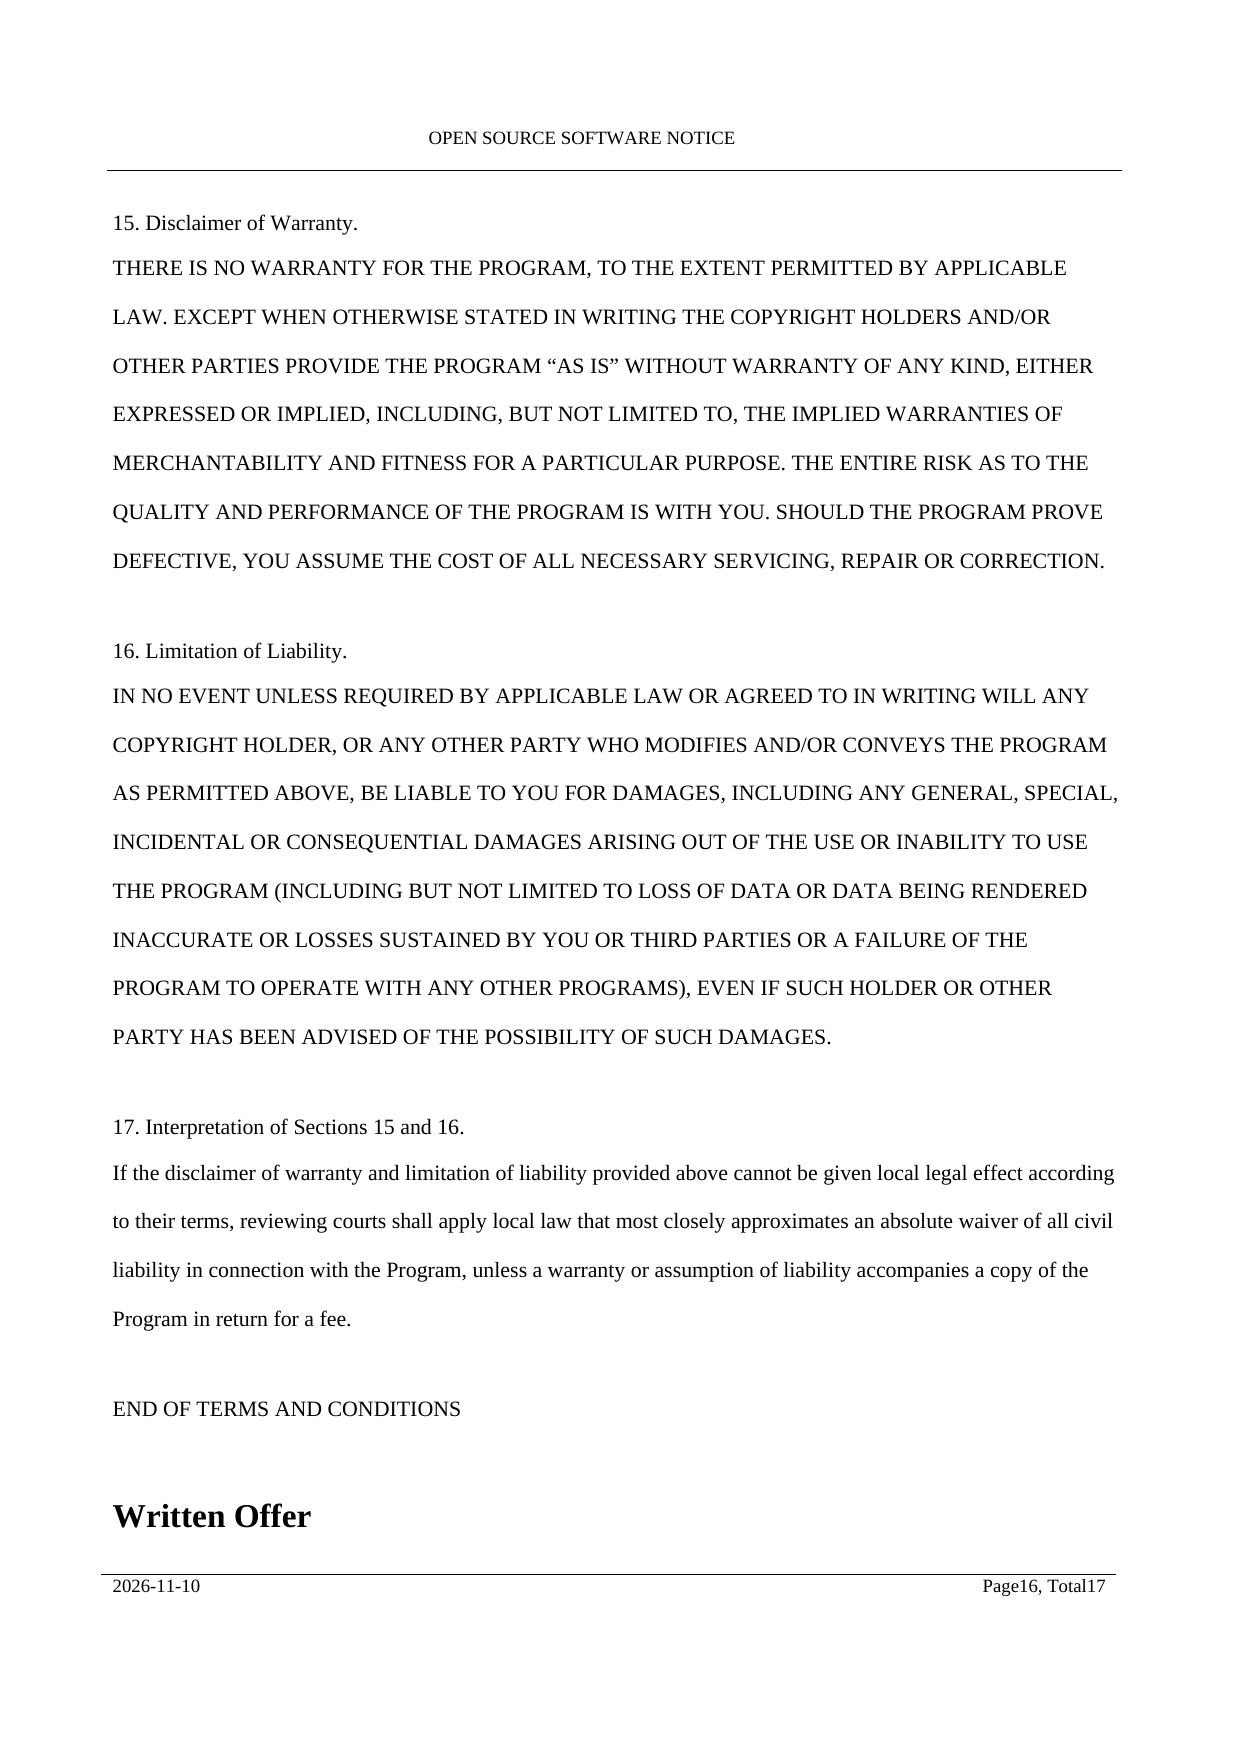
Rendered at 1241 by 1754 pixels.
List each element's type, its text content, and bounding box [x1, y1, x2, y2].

text 17. Interpretation of Sections 15 and 16. [112, 1111, 1128, 1143]
text Written Offer [112, 1482, 1128, 1547]
text END OF TERMS AND CONDITIONS [112, 1392, 1128, 1425]
text THERE IS NO WARRANTY FOR THE PROGRAM, TO THE EXTENT PERMITTED BY APPLICABLE LAW. EXCEPT WHEN OTHERWISE STATED IN WRITING THE COPYRIGHT HOLDERS AND/OR OTHER PARTIES PROVIDE THE PROGRAM “AS IS” WITHOUT WARRANTY OF ANY KIND, EITHER EXPRESSED OR IMPLIED, INCLUDING, BUT NOT LIMITED TO, THE IMPLIED WARRANTIES OF MERCHANTABILITY AND FITNESS FOR A PARTICULAR PURPOSE. THE ENTIRE RISK AS TO THE QUALITY AND PERFORMANCE OF THE PROGRAM IS WITH YOU. SHOULD THE PROGRAM PROVE DEFECTIVE, YOU ASSUME THE COST OF ALL NECESSARY SERVICING, REPAIR OR CORRECTION. [112, 251, 1128, 576]
text 16. Limitation of Liability. [112, 634, 1128, 667]
text 15. Disclaimer of Warranty. [112, 206, 1128, 239]
text IN NO EVENT UNLESS REQUIRED BY APPLICABLE LAW OR AGREED TO IN WRITING WILL ANY COPYRIGHT HOLDER, OR ANY OTHER PARTY WHO MODIFIES AND/OR CONVEYS THE PROGRAM AS PERMITTED ABOVE, BE LIABLE TO YOU FOR DAMAGES, INCLUDING ANY GENERAL, SPECIAL, INCIDENTAL OR CONSEQUENTIAL DAMAGES ARISING OUT OF THE USE OR INABILITY TO USE THE PROGRAM (INCLUDING BUT NOT LIMITED TO LOSS OF DATA OR DATA BEING RENDERED INACCURATE OR LOSSES SUSTAINED BY YOU OR THIRD PARTIES OR A FAILURE OF THE PROGRAM TO OPERATE WITH ANY OTHER PROGRAMS), EVEN IF SUCH HOLDER OR OTHER PARTY HAS BEEN ADVISED OF THE POSSIBILITY OF SUCH DAMAGES. [112, 679, 1128, 1053]
text If the disclaimer of warranty and limitation of liability provided above cannot be given local legal effect according to their terms, reviewing courts shall apply local law that most closely approximates an absolute waiver of all civil liability in connection with the Program, unless a warranty or assumption of liability accompanies a copy of the Program in return for a fee. [112, 1156, 1128, 1334]
